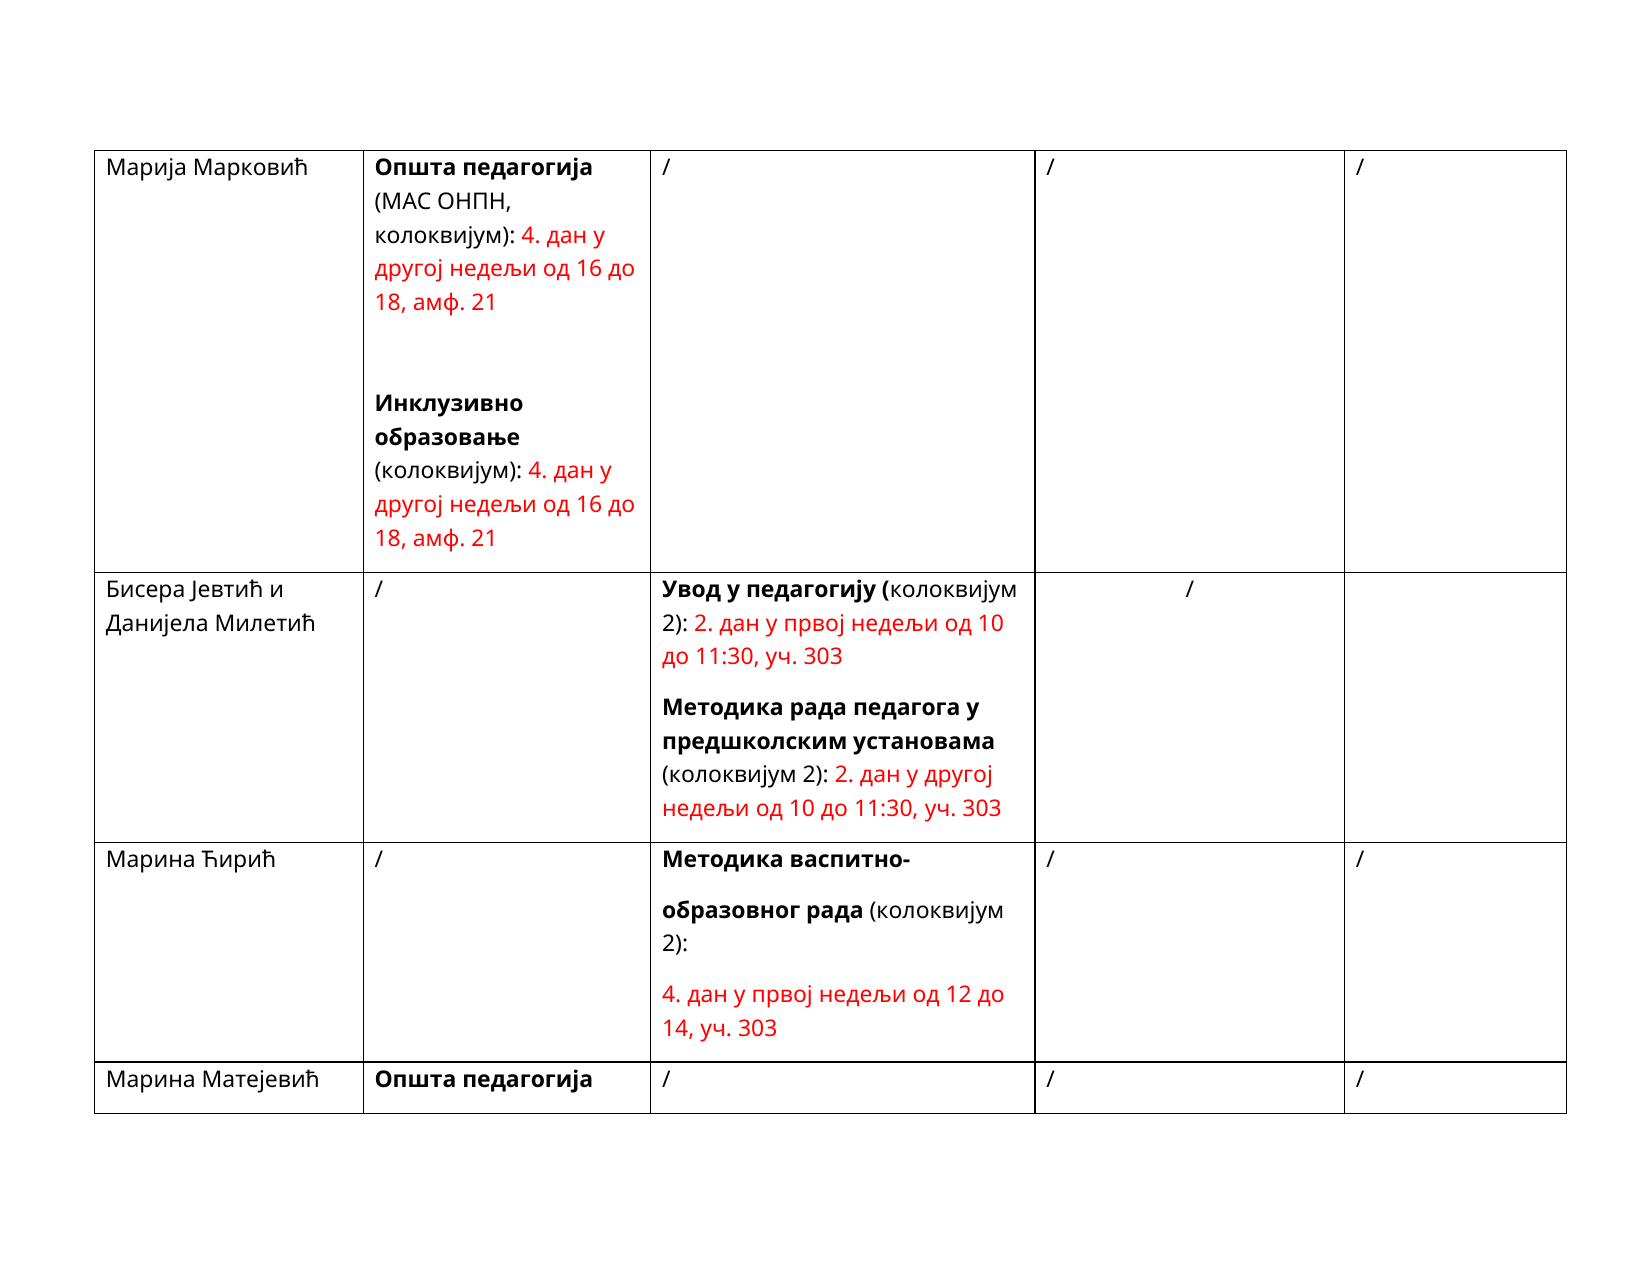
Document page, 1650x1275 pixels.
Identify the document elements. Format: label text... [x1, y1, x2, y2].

table_cell Марина Ћирић [95, 843, 363, 1061]
table_cell [1345, 573, 1566, 842]
table_cell Бисера Јевтић и Данијела Милетић [95, 573, 363, 842]
table_cell / [651, 1063, 1034, 1112]
table_cell / [364, 843, 650, 1061]
table_cell / [1345, 151, 1566, 572]
table_cell / [1036, 151, 1344, 572]
table_cell / [651, 151, 1034, 572]
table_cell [364, 1063, 650, 1112]
table_cell Марија Марковић [95, 151, 363, 572]
table_cell Општа педагогија (МАС ОНПН, колоквијум): 4. дан у другој недељи од 16 до 18, амф. 21 Инклузивно образовање (колоквијум): 4. дан у другој недељи од 16 до 18, амф. 21 [364, 151, 650, 572]
table_cell / [1036, 573, 1344, 842]
table_cell / [1345, 843, 1566, 1061]
table_cell / [1345, 1063, 1566, 1112]
table_cell Марина Матејевић [95, 1063, 363, 1112]
table_cell / [1036, 1063, 1344, 1112]
table_cell Увод у педагогију (колоквијум 2): 2. дан у првој недељи од 10 до 11:30, уч. 303 Методика рада педагога у предшколским установама (колоквијум 2): 2. дан у другој недељи од 10 до 11:30, уч. 303 [651, 573, 1034, 842]
table_cell / [364, 573, 650, 842]
table_cell Методика васпитно- образовног рада (колоквијум 2): 4. дан у првој недељи од 12 до 14, уч. 303 [651, 843, 1034, 1061]
table_cell / [1036, 843, 1344, 1061]
